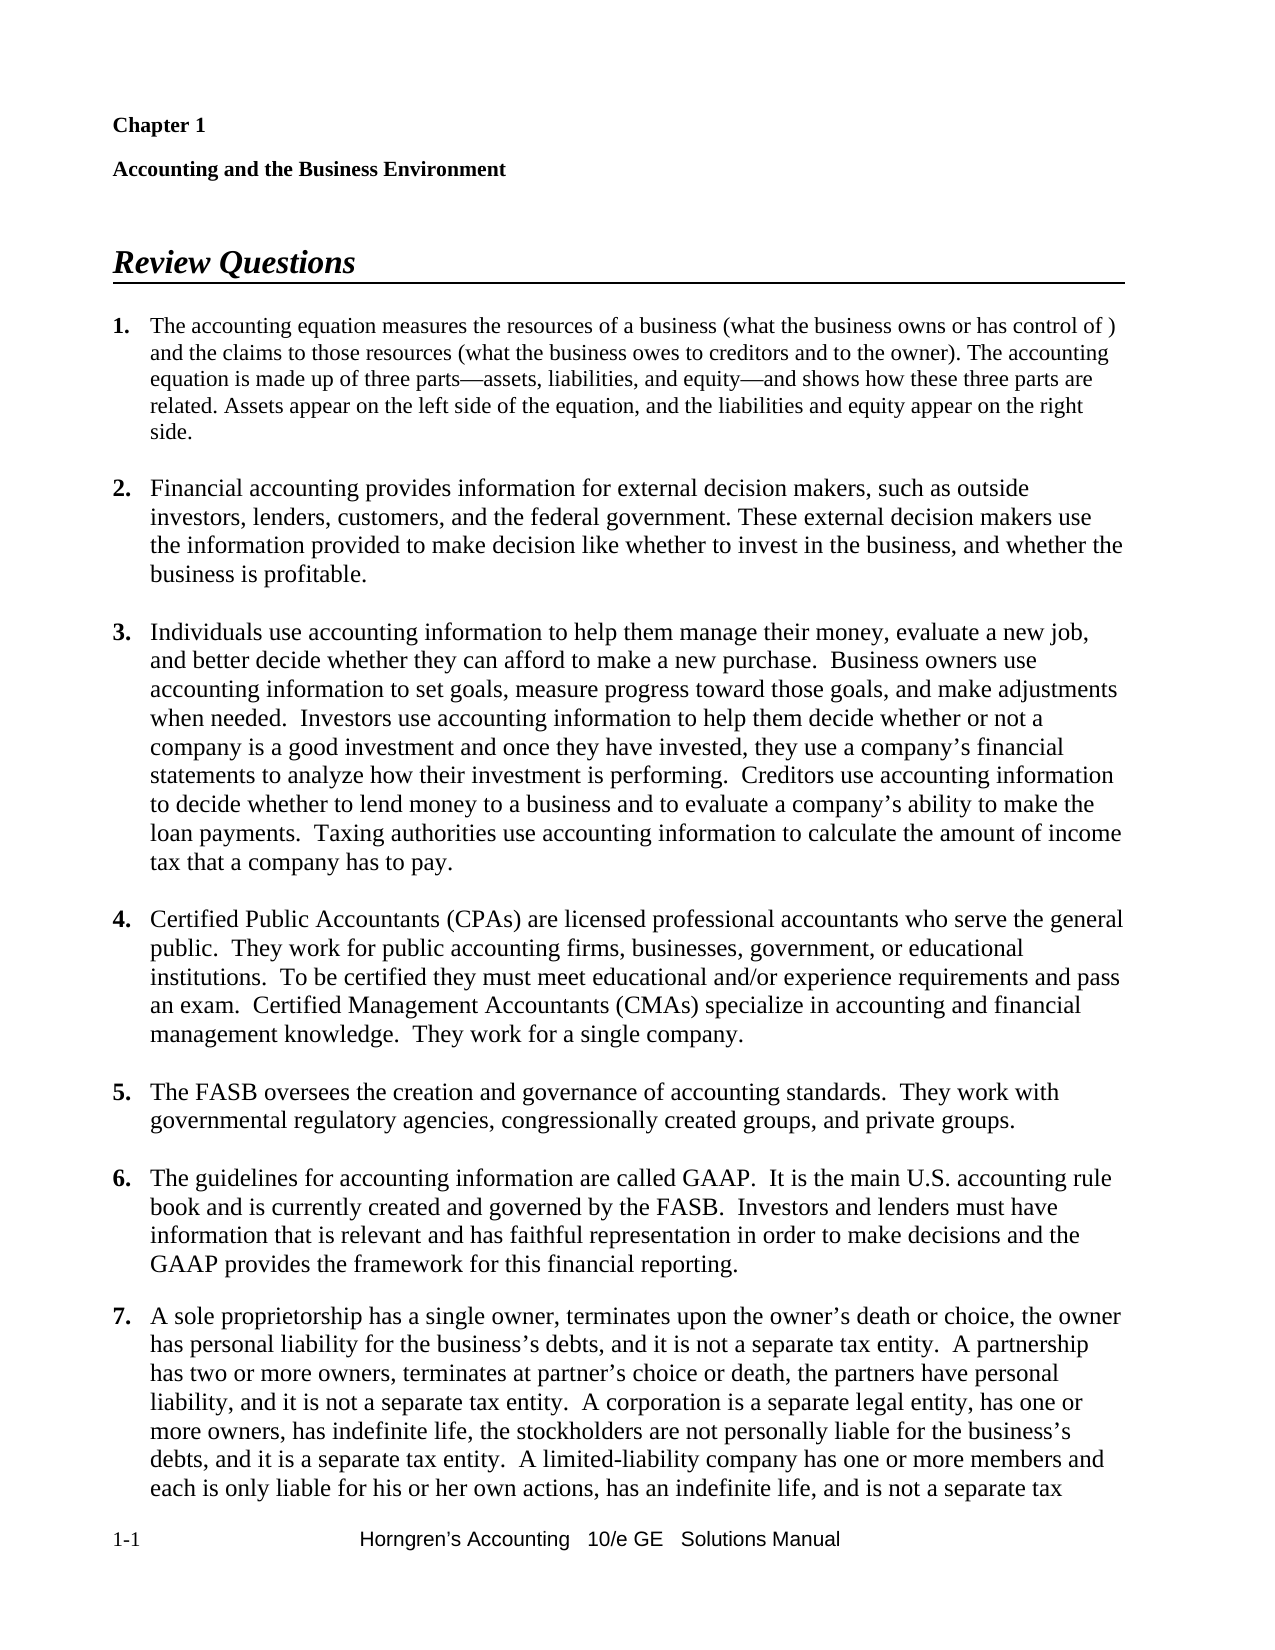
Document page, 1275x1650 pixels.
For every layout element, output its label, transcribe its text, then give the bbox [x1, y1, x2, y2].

subtitle Review Questions [112, 242, 1125, 284]
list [112, 1301, 1125, 1502]
list The accounting equation measures the resources of a business (what the business owns or has control of ) and the claims to those resources (what the business owes to creditors and to the owner). The accounting equation is made up of three parts—assets, liabilities, and equity—and shows how these three parts are related. Assets appear on the left side of the equation, and the liabilities and equity appear on the right side. [112, 313, 1125, 444]
list Individuals use accounting information to help them manage their money, evaluate a new job, and better decide whether they can afford to make a new purchase. Business owners use accounting information to set goals, measure progress toward those goals, and make adjustments when needed. Investors use accounting information to help them decide whether or not a company is a good investment and once they have invested, they use a company’s financial statements to analyze how their investment is performing. Creditors use accounting information to decide whether to lend money to a business and to evaluate a company’s ability to make the loan payments. Taxing authorities use accounting information to calculate the amount of income tax that a company has to pay. [112, 617, 1125, 876]
text Chapter 1 [112, 112, 1125, 156]
text Accounting and the Business Environment [112, 156, 1125, 199]
list The FASB oversees the creation and governance of accounting standards. They work with governmental regulatory agencies, congressionally created groups, and private groups. [112, 1077, 1125, 1134]
list Certified Public Accountants (CPAs) are licensed professional accountants who serve the general public. They work for public accounting firms, businesses, government, or educational institutions. To be certified they must meet educational and/or experience requirements and pass an exam. Certified Management Accountants (CMAs) specialize in accounting and financial management knowledge. They work for a single company. [112, 904, 1125, 1048]
list The guidelines for accounting information are called GAAP. It is the main accounting rule book and is currently created and governed by the FASB. Investors and lenders must have information that is relevant and has faithful representation in order to make decisions and the GAAP provides the framework for this financial reporting. [112, 1163, 1125, 1278]
list Financial accounting provides information for external decision makers, such as outside investors, lenders, customers, and the federal government. These external decision makers use the information provided to make decision like whether to invest in the business, and whether the business is profitable. [112, 473, 1125, 588]
